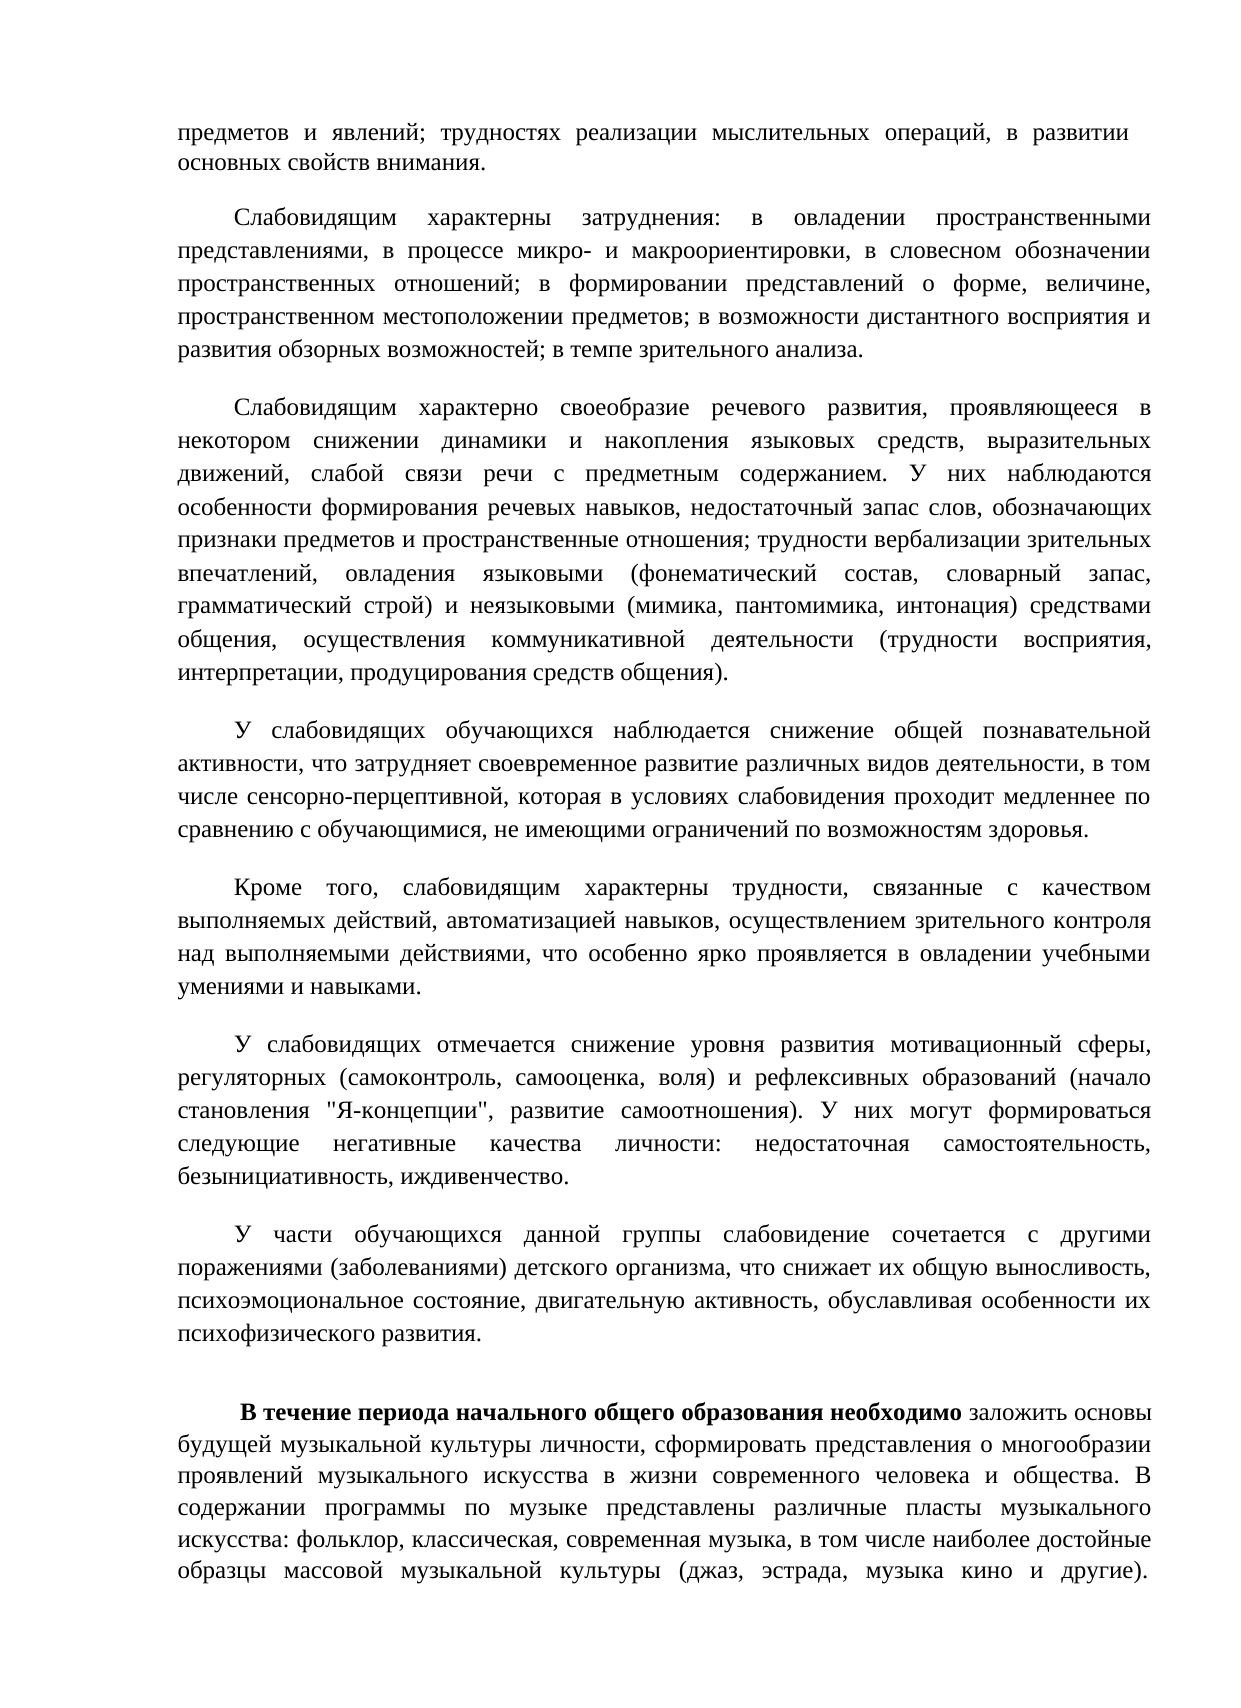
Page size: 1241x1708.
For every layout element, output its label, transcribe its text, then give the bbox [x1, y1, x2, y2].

text Слабовидящим характерны затруднения: в овладении пространственными представлениями, в процессе микро- и макроориентировки, в словесном обозначении пространственных отношений; в формировании представлений о форме, величине, пространственном местоположении предметов; в возможности дистантного восприятия и развития обзорных возможностей; в темпе зрительного анализа. [177, 202, 1152, 363]
text У части обучающихся данной группы слабовидение сочетается с другими поражениями (заболеваниями) детского организма, что снижает их общую выносливость, психоэмоциональное состояние, двигательную активность, обуславливая особенности их психофизического развития. [177, 1219, 1152, 1347]
text Слабовидящим характерно своеобразие речевого развития, проявляющееся в некотором снижении динамики и накопления языковых средств, выразительных движений, слабой связи речи с предметным содержанием. У них наблюдаются особенности формирования речевых навыков, недостаточный запас слов, обозначающих признаки предметов и пространственные отношения; трудности вербализации зрительных впечатлений, овладения языковыми (фонематический состав, словарный запас, грамматический строй) и неязыковыми (мимика, пантомимика, интонация) средствами общения, осуществления коммуникативной деятельности (трудности восприятия, интерпретации, продуцирования средств общения). [177, 392, 1152, 685]
text В течение периода начального общего образования необходимо заложить основы будущей музыкальной культуры личности, сформировать представления о многообразии проявлений музыкального искусства в жизни современного человека и общества. В содержании программы по музыке представлены различные пласты музыкального искусства: фольклор, классическая, современная музыка, в том числе наиболее достойные образцы массовой музыкальной культуры (джаз, эстрада, музыка кино и другие). [177, 1397, 1152, 1584]
text У слабовидящих обучающихся наблюдается снижение общей познавательной активности, что затрудняет своевременное развитие различных видов деятельности, в том числе сенсорно-перцептивной, которая в условиях слабовидения проходит медленнее по сравнению с обучающимися, не имеющими ограничений по возможностям здоровья. [177, 715, 1152, 842]
text предметов и явлений; трудностях реализации мыслительных операций, в развитии основных свойств внимания. [177, 117, 1163, 176]
text Кроме того, слабовидящим характерны трудности, связанные с качеством выполняемых действий, автоматизацией навыков, осуществлением зрительного контроля над выполняемыми действиями, что особенно ярко проявляется в овладении учебными умениями и навыками. [177, 872, 1152, 999]
text У слабовидящих отмечается снижение уровня развития мотивационный сферы, регуляторных (самоконтроль, самооценка, воля) и рефлексивных образований (начало становления "Я-концепции", развитие самоотношения). У них могут формироваться следующие негативные качества личности: недостаточная самостоятельность, безынициативность, иждивенчество. [177, 1029, 1152, 1190]
